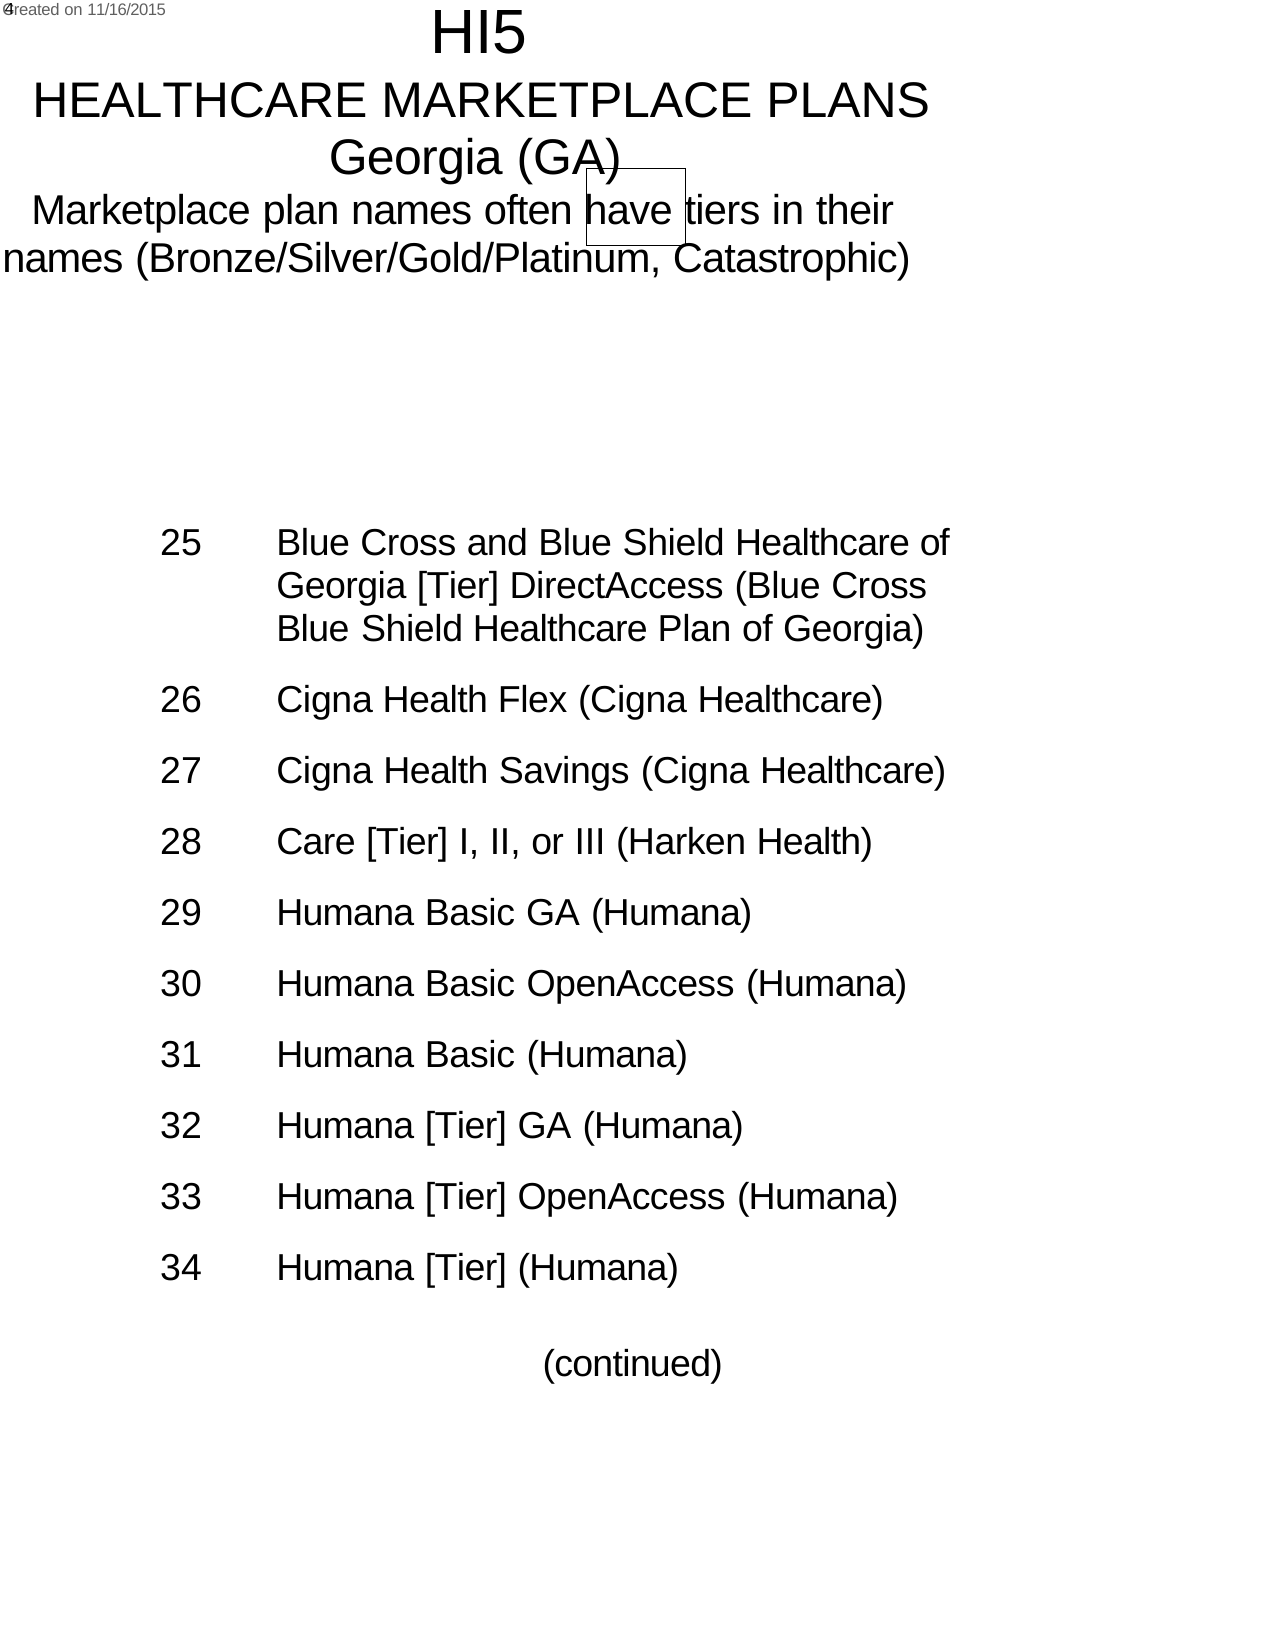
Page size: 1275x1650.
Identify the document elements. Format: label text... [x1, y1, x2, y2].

list Blue Cross and Blue Shield Healthcare of Georgia [Tier] DirectAccess (Blue Cross Blue Shield Healthcare Plan of Georgia) [160, 520, 1010, 650]
list Cigna Health Savings (Cigna Healthcare) [160, 749, 1167, 792]
list Humana [Tier] GA (Humana) [160, 1103, 1167, 1146]
list Care [Tier] I, II, or III (Harken Health) [160, 819, 1167, 863]
list Humana Basic (Humana) [160, 1032, 1167, 1076]
text (continued) [541, 1341, 725, 1384]
list Humana [Tier] OpenAccess (Humana) [160, 1174, 1167, 1217]
list Humana Basic OpenAccess (Humana) [160, 961, 1167, 1004]
list Cigna Health Flex (Cigna Healthcare) [160, 678, 1167, 721]
list Humana [Tier] (Humana) [160, 1245, 1167, 1288]
list Humana Basic GA (Humana) [160, 891, 1167, 934]
